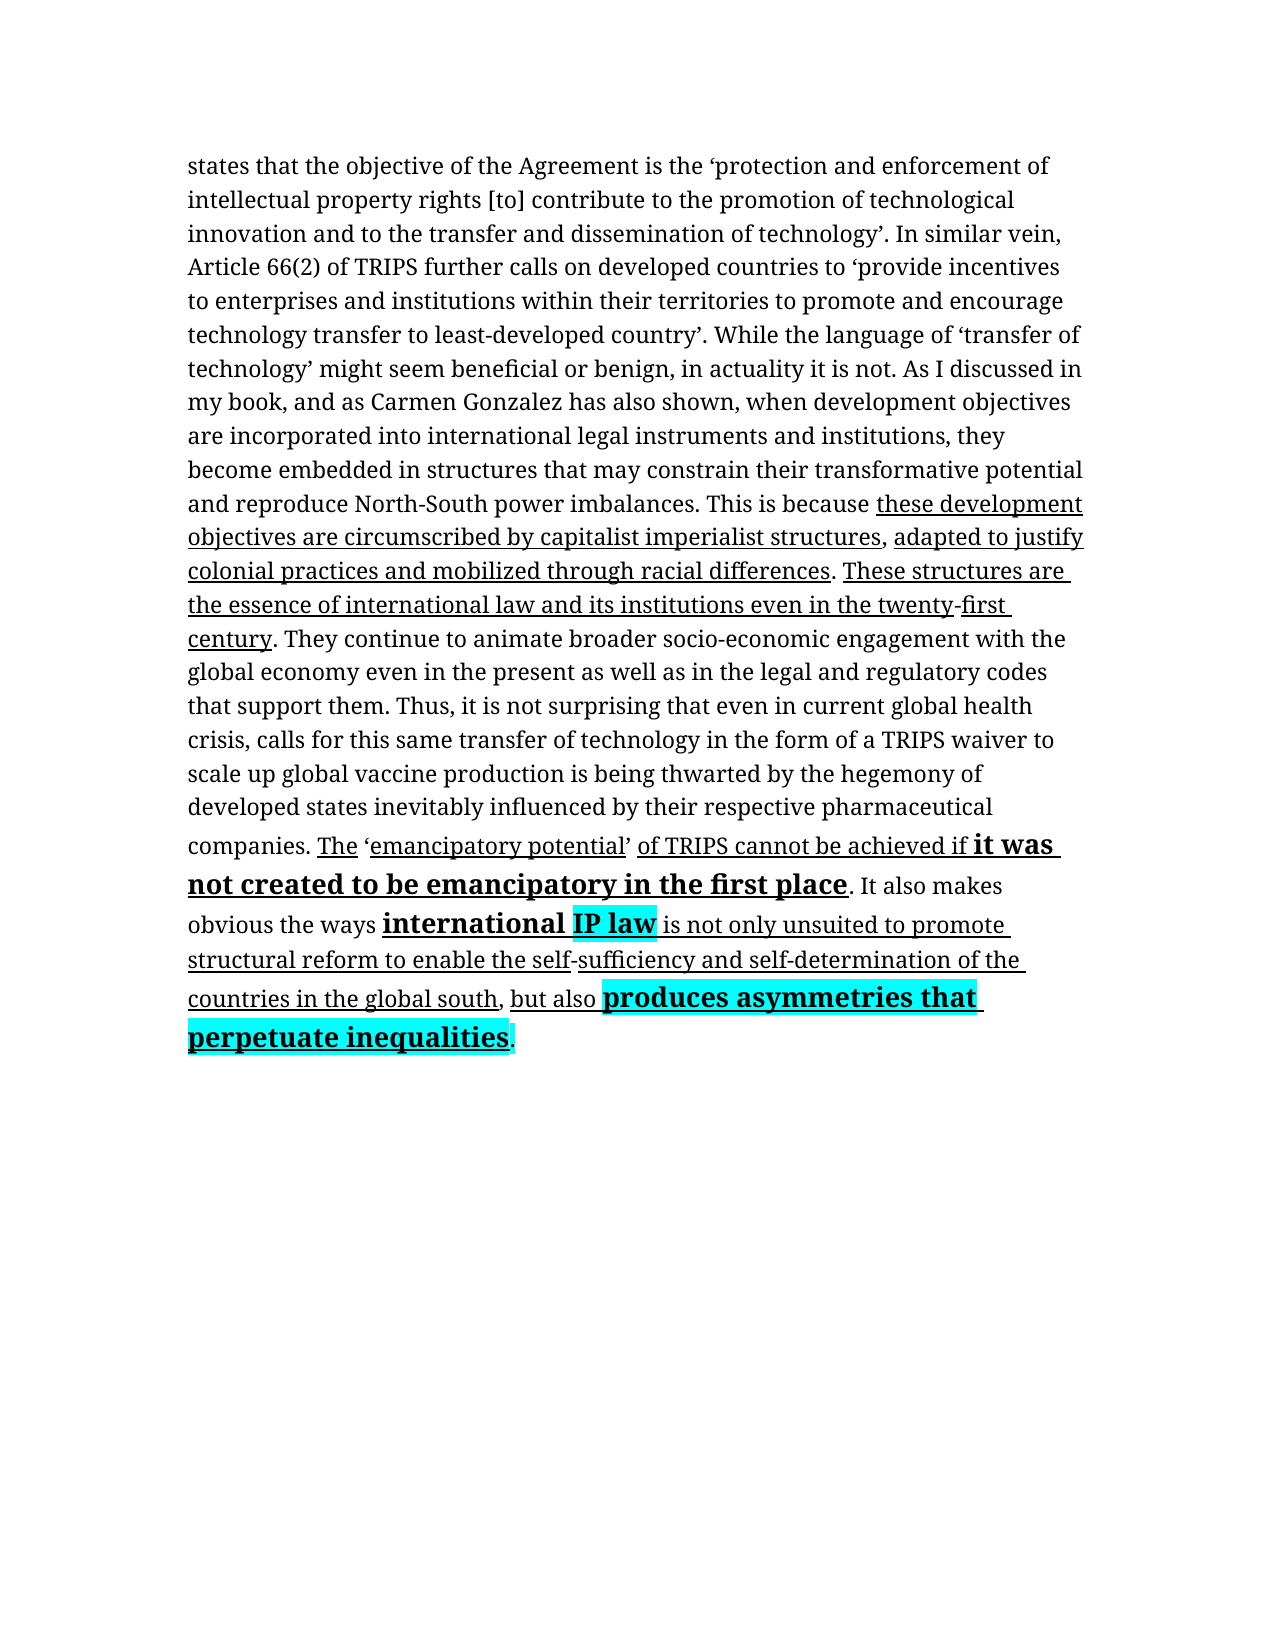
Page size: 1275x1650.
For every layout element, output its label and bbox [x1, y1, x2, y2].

text [187, 150, 1087, 1055]
